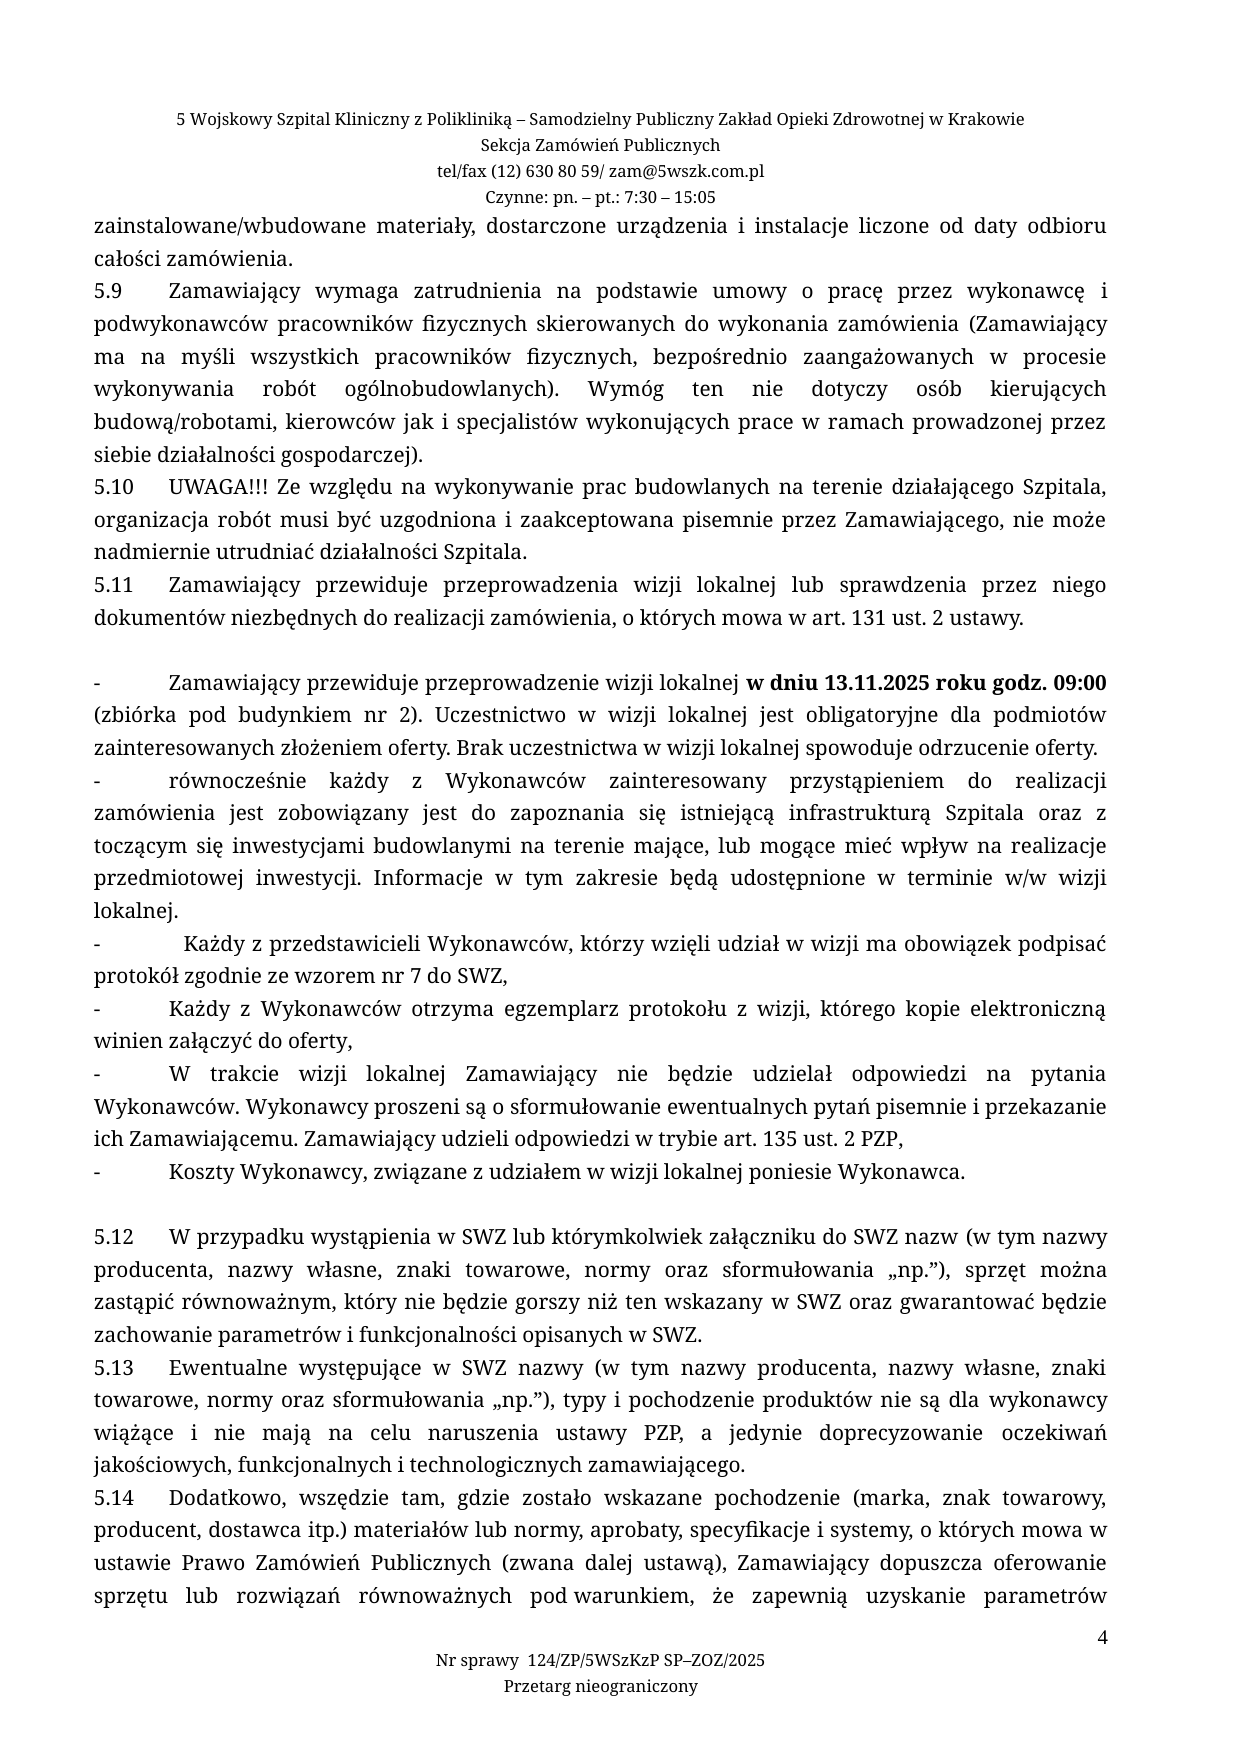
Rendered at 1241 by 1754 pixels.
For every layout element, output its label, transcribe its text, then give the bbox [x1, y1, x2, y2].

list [94, 1483, 1107, 1609]
list Zamawiający przewiduje przeprowadzenia wizji lokalnej lub sprawdzenia przez niego dokumentów niezbędnych do realizacji zamówienia, o których mowa w art. 131 ust. 2 ustawy. [94, 570, 1107, 631]
text - Zamawiający przewiduje przeprowadzenie wizji lokalnej w dniu 13.11.2025 roku godz. 09:00 (zbiórka pod budynkiem nr 2). Uczestnictwo w wizji lokalnej jest obligatoryjne dla podmiotów zainteresowanych złożeniem oferty. Brak uczestnictwa w wizji lokalnej spowoduje odrzucenie oferty. [94, 668, 1107, 762]
text - W trakcie wizji lokalnej Zamawiający nie będzie udzielał odpowiedzi na pytania Wykonawców. Wykonawcy proszeni są o sformułowanie ewentualnych pytań pisemnie i przekazanie ich Zamawiającemu. Zamawiający udzieli odpowiedzi w trybie art. 135 ust. 2 PZP, [94, 1059, 1107, 1153]
list Ewentualne występujące w SWZ nazwy (w tym nazwy producenta, nazwy własne, znaki towarowe, normy oraz sformułowania „np.”), typy i pochodzenie produktów nie są dla wykonawcy wiążące i nie mają na celu naruszenia ustawy PZP, a jedynie doprecyzowanie oczekiwań jakościowych, funkcjonalnych i technologicznych zamawiającego. [94, 1353, 1107, 1479]
list Zamawiający wymaga zatrudnienia na podstawie umowy o pracę przez wykonawcę i podwykonawców pracowników fizycznych skierowanych do wykonania zamówienia (Zamawiający ma na myśli wszystkich pracowników fizycznych, bezpośrednio zaangażowanych w procesie wykonywania robót ogólnobudowlanych). Wymóg ten nie dotyczy osób kierujących budową/robotami, kierowców jak i specjalistów wykonujących prace w ramach prowadzonej przez siebie działalności gospodarczej). [94, 277, 1107, 468]
text - Koszty Wykonawcy, związane z udziałem w wizji lokalnej poniesie Wykonawca. [94, 1157, 1107, 1185]
text - równocześnie każdy z Wykonawców zainteresowany przystąpieniem do realizacji zamówienia jest zobowiązany jest do zapoznania się istniejącą infrastrukturą Szpitala oraz z toczącym się inwestycjami budowlanymi na terenie mające, lub mogące mieć wpływ na realizacje przedmiotowej inwestycji. Informacje w tym zakresie będą udostępnione w terminie w/w wizji lokalnej. [94, 766, 1107, 924]
list UWAGA!!! Ze względu na wykonywanie prac budowlanych na terenie działającego Szpitala, organizacja robót musi być uzgodniona i zaakceptowana pisemnie przez Zamawiającego, nie może nadmiernie utrudniać działalności Szpitala. [94, 472, 1107, 566]
text - Każdy z Wykonawców otrzyma egzemplarz protokołu z wizji, którego kopie elektroniczną winien załączyć do oferty, [94, 994, 1107, 1055]
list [94, 211, 1107, 272]
list W przypadku wystąpienia w SWZ lub którymkolwiek załączniku do SWZ nazw (w tym nazwy producenta, nazwy własne, znaki towarowe, normy oraz sformułowania „np.”), sprzęt można zastąpić równoważnym, który nie będzie gorszy niż ten wskazany w SWZ oraz gwarantować będzie zachowanie parametrów i funkcjonalności opisanych w SWZ. [94, 1222, 1107, 1348]
text - Każdy z przedstawicieli Wykonawców, którzy wzięli udział w wizji ma obowiązek podpisać protokół zgodnie ze wzorem nr 7 do SWZ, [94, 929, 1107, 990]
